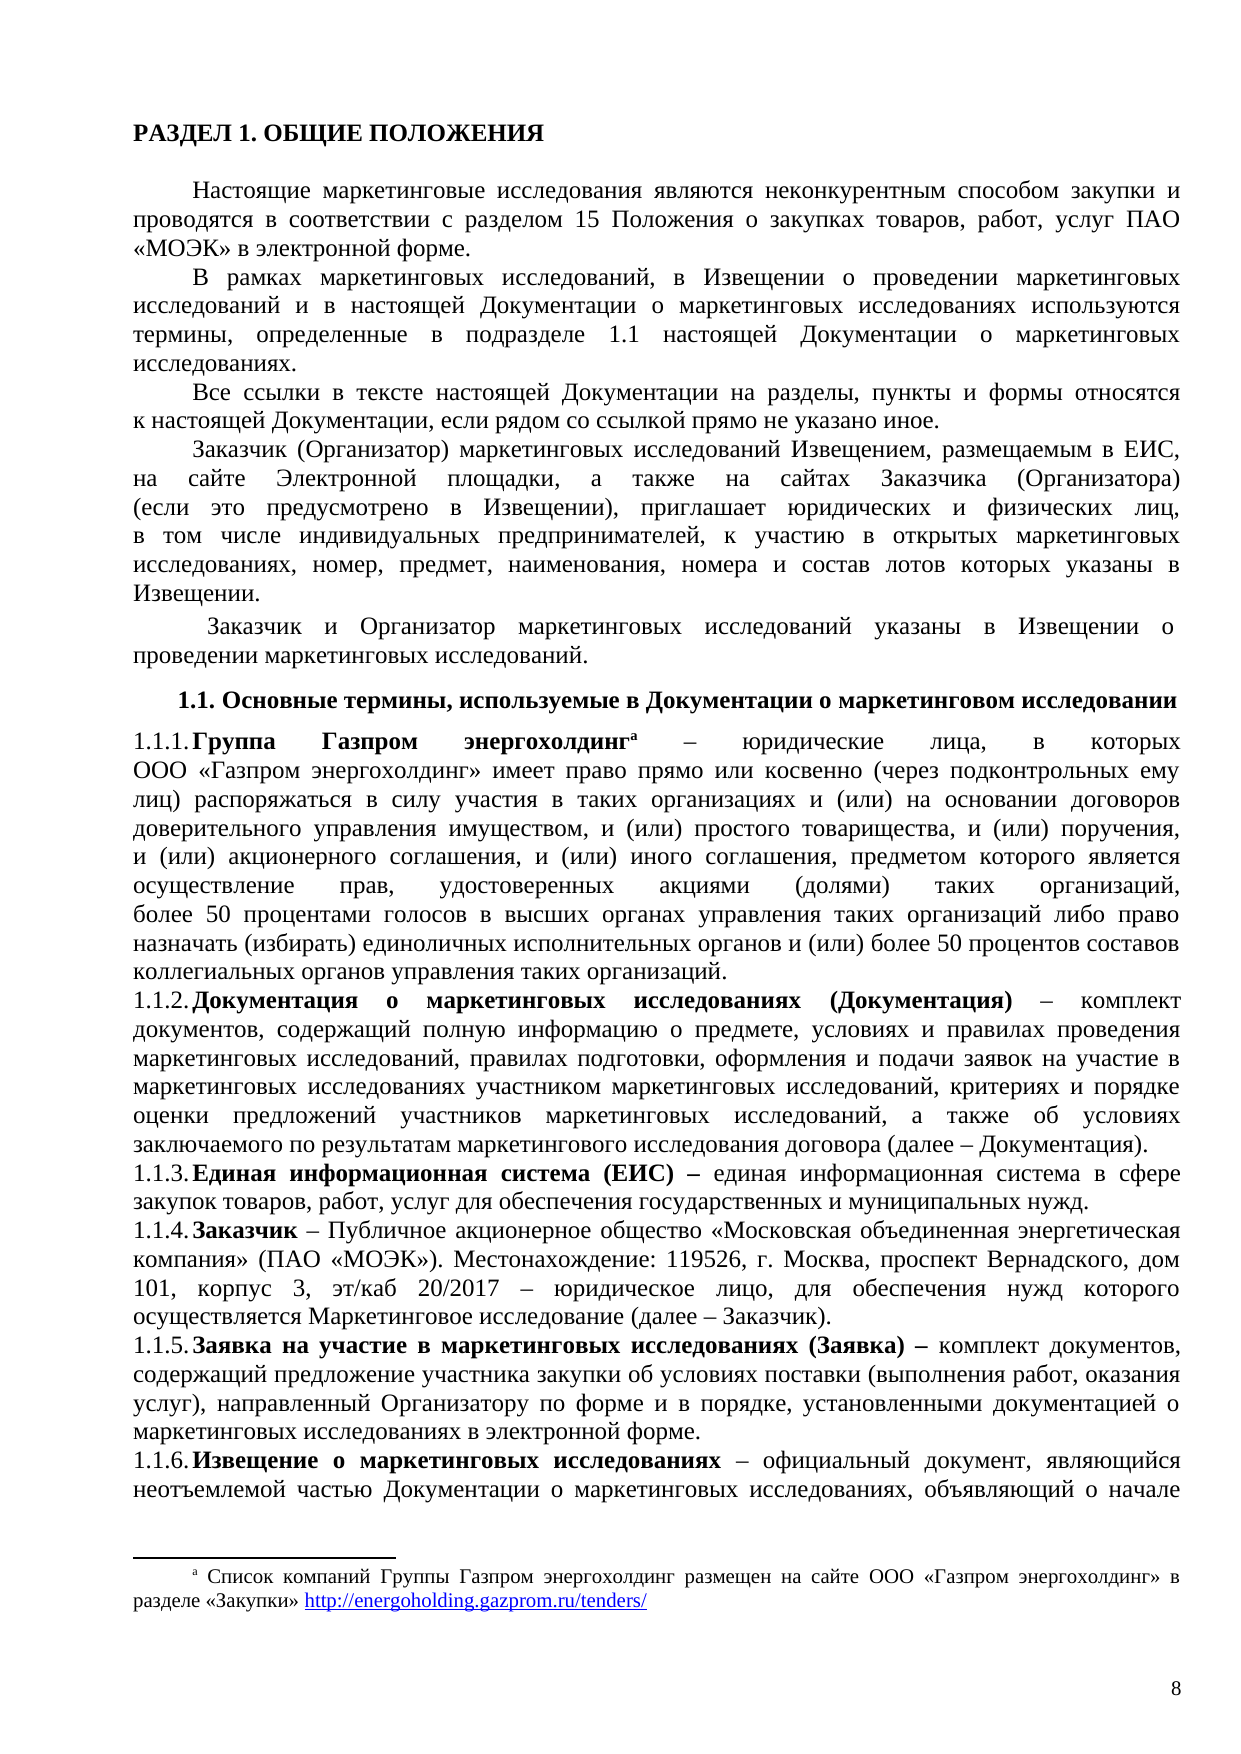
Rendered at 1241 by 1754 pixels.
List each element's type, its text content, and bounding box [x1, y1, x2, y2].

text Заказчик (Организатор) маркетинговых исследований Извещением, размещаемым в ЕИС, на сайте Электронной площадки, а также на сайтах Заказчика (Организатора) (если это предусмотрено в Извещении), приглашает юридических и физических лиц, в том числе индивидуальных предпринимателей, к участию в открытых маркетинговых исследованиях, номер, предмет, наименования, номера и состав лотов которых указаны в Извещении. [133, 434, 1181, 607]
list Документация о маркетинговых исследованиях (Документация) – комплект документов, содержащий полную информацию о предмете, условиях и правилах проведения маркетинговых исследований, правилах подготовки, оформления и подачи заявок на участие в маркетинговых исследованиях участником маркетинговых исследований, критериях и порядке оценки предложений участников маркетинговых исследований, а также об условиях заключаемого по результатам маркетингового исследования договора (далее – Документация). [133, 985, 1181, 1158]
text РАЗДЕЛ 1. ОБЩИЕ ПОЛОЖЕНИЯ [133, 118, 1181, 147]
text Все ссылки в тексте настоящей Документации на разделы, пункты и формы относятся к настоящей Документации, если рядом со ссылкой прямо не указано иное. [133, 377, 1181, 434]
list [133, 1445, 1181, 1503]
list Единая информационная система (ЕИС) – единая информационная система в сфере закупок товаров, работ, услуг для обеспечения государственных и муниципальных нужд. [133, 1158, 1181, 1215]
text В рамках маркетинговых исследований, в Извещении о проведении маркетинговых исследований и в настоящей Документации о маркетинговых исследованиях используются термины, определенные в подразделе 1.1 настоящей Документации о маркетинговых исследованиях. [133, 262, 1181, 377]
list Заявка на участие в маркетинговых исследованиях (Заявка) – комплект документов, содержащий предложение участника закупки об условиях поставки (выполнения работ, оказания услуг), направленный Организатору по форме и в порядке, установленными документацией о маркетинговых исследованиях в электронной форме. [133, 1330, 1181, 1445]
list Группа Газпром энергохолдинг – юридические лица, в которых ООО «Газпром энергохолдинг» имеет право прямо или косвенно (через подконтрольных ему лиц) распоряжаться в силу участия в таких организациях и (или) на основании договоров доверительного управления имуществом, и (или) простого товарищества, и (или) поручения, и (или) акционерного соглашения, и (или) иного соглашения, предметом которого является осуществление прав, удостоверенных акциями (долями) таких организаций, более 50 процентами голосов в высших органах управления таких организаций либо право назначать (избирать) единоличных исполнительных органов и (или) более 50 процентов составов коллегиальных органов управления таких организаций. [133, 726, 1181, 985]
text Заказчик и Организатор маркетинговых исследований указаны в Извещении о проведении маркетинговых исследований. [133, 611, 1175, 668]
list Заказчик – Публичное акционерное общество «Московская объединенная энергетическая компания» (ПАО «МОЭК»). Местонахождение: 119526, г. Москва, проспект Вернадского, дом 101, корпус 3, эт/каб 20/2017 – юридическое лицо, для обеспечения нужд которого осуществляется Маркетинговое исследование (далее – Заказчик). [133, 1215, 1181, 1330]
text Настоящие маркетинговые исследования являются неконкурентным способом закупки и проводятся в соответствии с разделом 15 Положения о закупках товаров, работ, услуг ПАО «МОЭК» в электронной форме. [133, 176, 1181, 262]
list Основные термины, используемые в Документации о маркетинговом исследовании [133, 685, 1181, 714]
